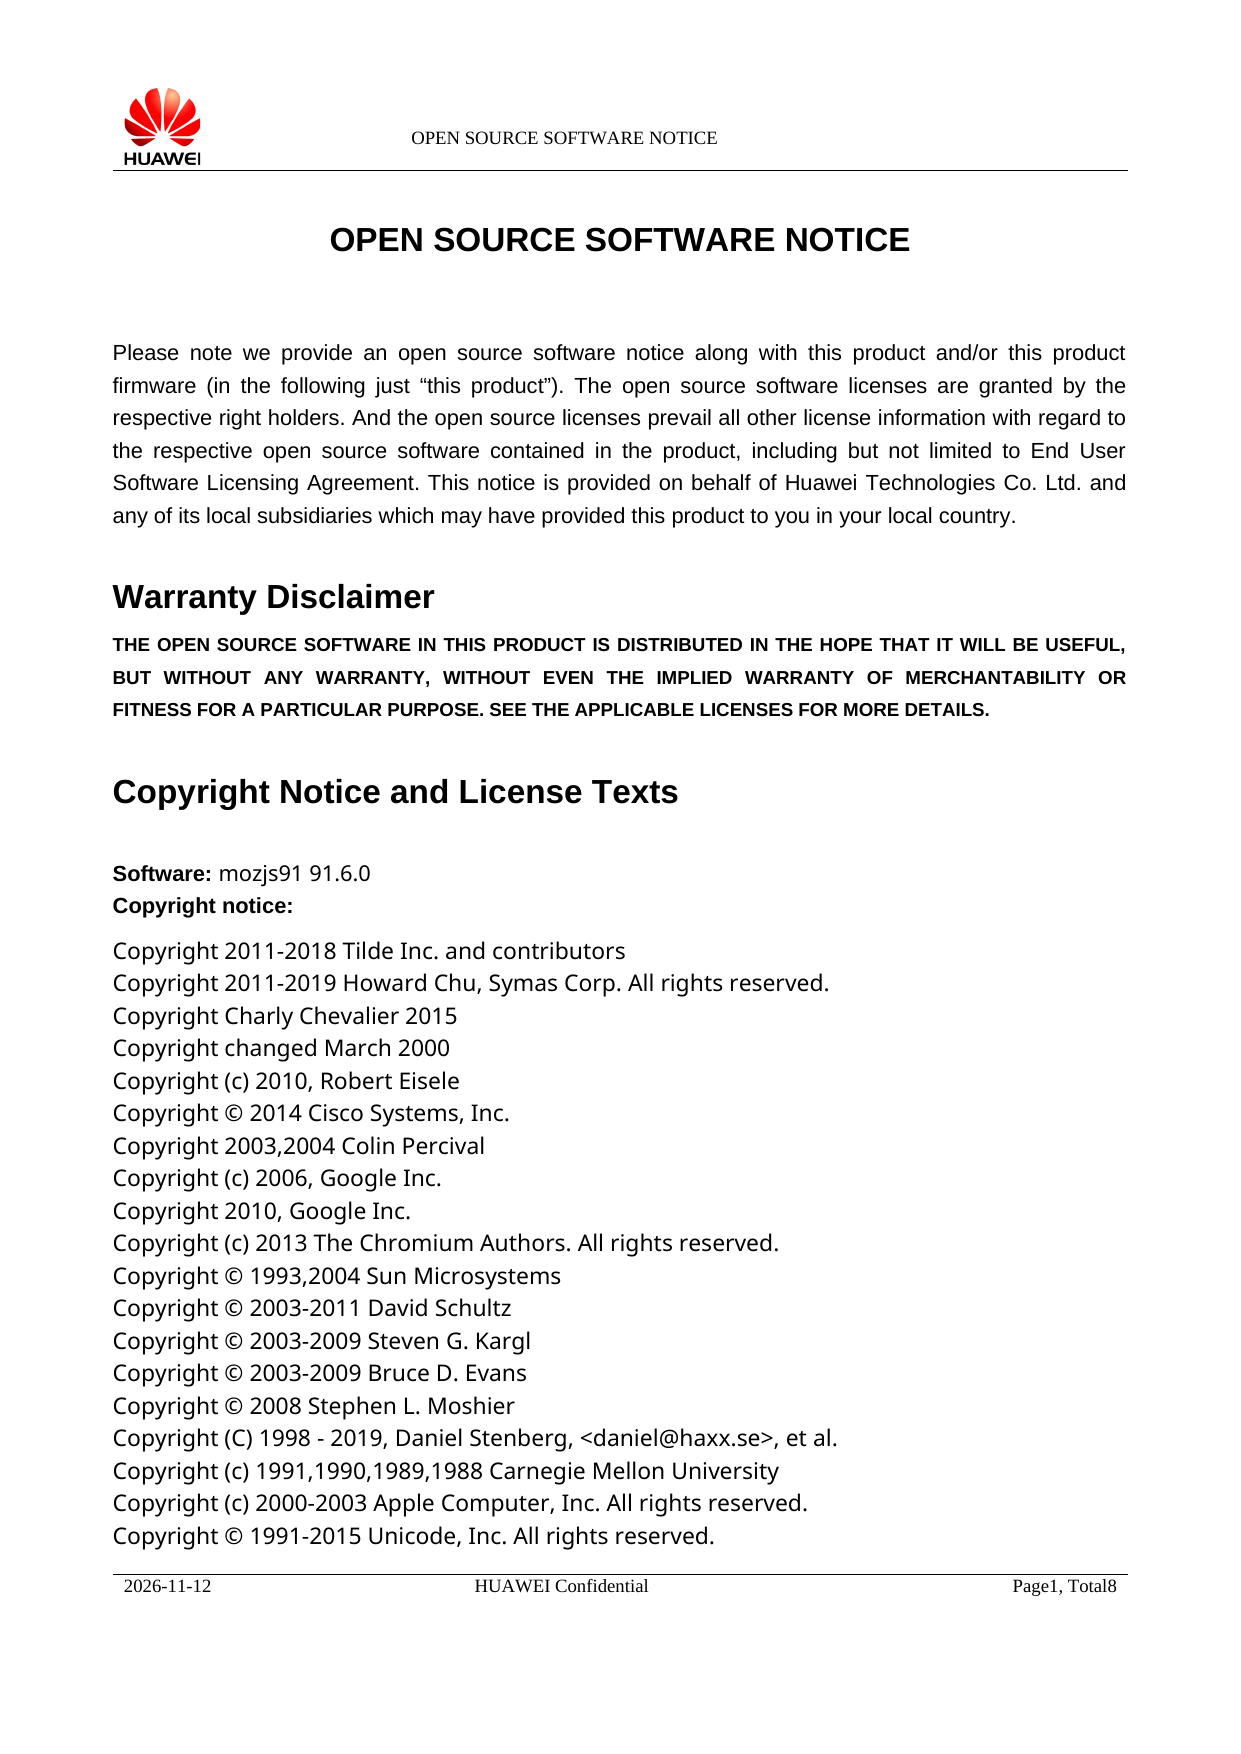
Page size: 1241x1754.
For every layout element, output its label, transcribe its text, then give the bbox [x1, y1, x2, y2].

text Copyright © 1993,2004 Sun Microsystems [112, 1259, 1128, 1291]
text Please note we provide an open source software notice along with this product and/or this product firmware (in the following just “this product”). The open source software licenses are granted by the respective right holders. And the open source licenses prevail all other license information with regard to the respective open source software contained in the product, including but not limited to End User Software Licensing Agreement. This notice is provided on behalf of Huawei Technologies Co. Ltd. and any of its local subsidiaries which may have provided this product to you in your local country. [112, 336, 1128, 531]
text The open source software in this product is distributed in the hope that it will be useful, but WITHOUT ANY WARRANTY, without even the implied warranty of MERCHANTABILITY or FITNESS FOR A PARTICULAR PURPOSE. See the applicable licenses for more details. [112, 629, 1128, 726]
text Copyright (c) 2000-2003 Apple Computer, Inc. All rights reserved. [112, 1486, 1128, 1519]
text Copyright © 1991-2015 Unicode, Inc. All rights reserved. [112, 1519, 1128, 1551]
text Copyright Notice and License Texts [112, 759, 1128, 824]
picture [124, 88, 201, 165]
text Copyright © 2003-2009 Bruce D. Evans [112, 1356, 1128, 1389]
text Copyright changed March 2000 [112, 1031, 1128, 1064]
text Warranty Disclaimer [112, 564, 1128, 629]
text Copyright (C) 1998 - 2019, Daniel Stenberg, <daniel@haxx.se>, et al. [112, 1421, 1128, 1454]
text Copyright 2011-2018 Tilde Inc. and contributors Copyright 2011-2019 Howard Chu, Symas Corp. All rights reserved. Copyright Charly Chevalier 2015 [112, 934, 1128, 1031]
text Copyright 2010, Google Inc. [112, 1194, 1128, 1226]
text Copyright (c) 2010, Robert Eisele [112, 1064, 1128, 1096]
text Copyright © 2008 Stephen L. Moshier [112, 1389, 1128, 1421]
text Copyright © 2003-2009 Steven G. Kargl [112, 1324, 1128, 1356]
text Copyright (c) 1991,1990,1989,1988 Carnegie Mellon University [112, 1454, 1128, 1486]
title Software: mozjs91 91.6.0 [112, 856, 1128, 889]
text OPEN SOURCE SOFTWARE NOTICE [112, 206, 1128, 271]
text Copyright (c) 2006, Google Inc. [112, 1161, 1128, 1194]
text Copyright © 2003-2011 David Schultz [112, 1291, 1128, 1324]
text Copyright notice: [112, 889, 1128, 921]
text Copyright © 2014 Cisco Systems, Inc. [112, 1096, 1128, 1129]
text Copyright 2003,2004 Colin Percival [112, 1129, 1128, 1161]
text Copyright (c) 2013 The Chromium Authors. All rights reserved. [112, 1226, 1128, 1259]
